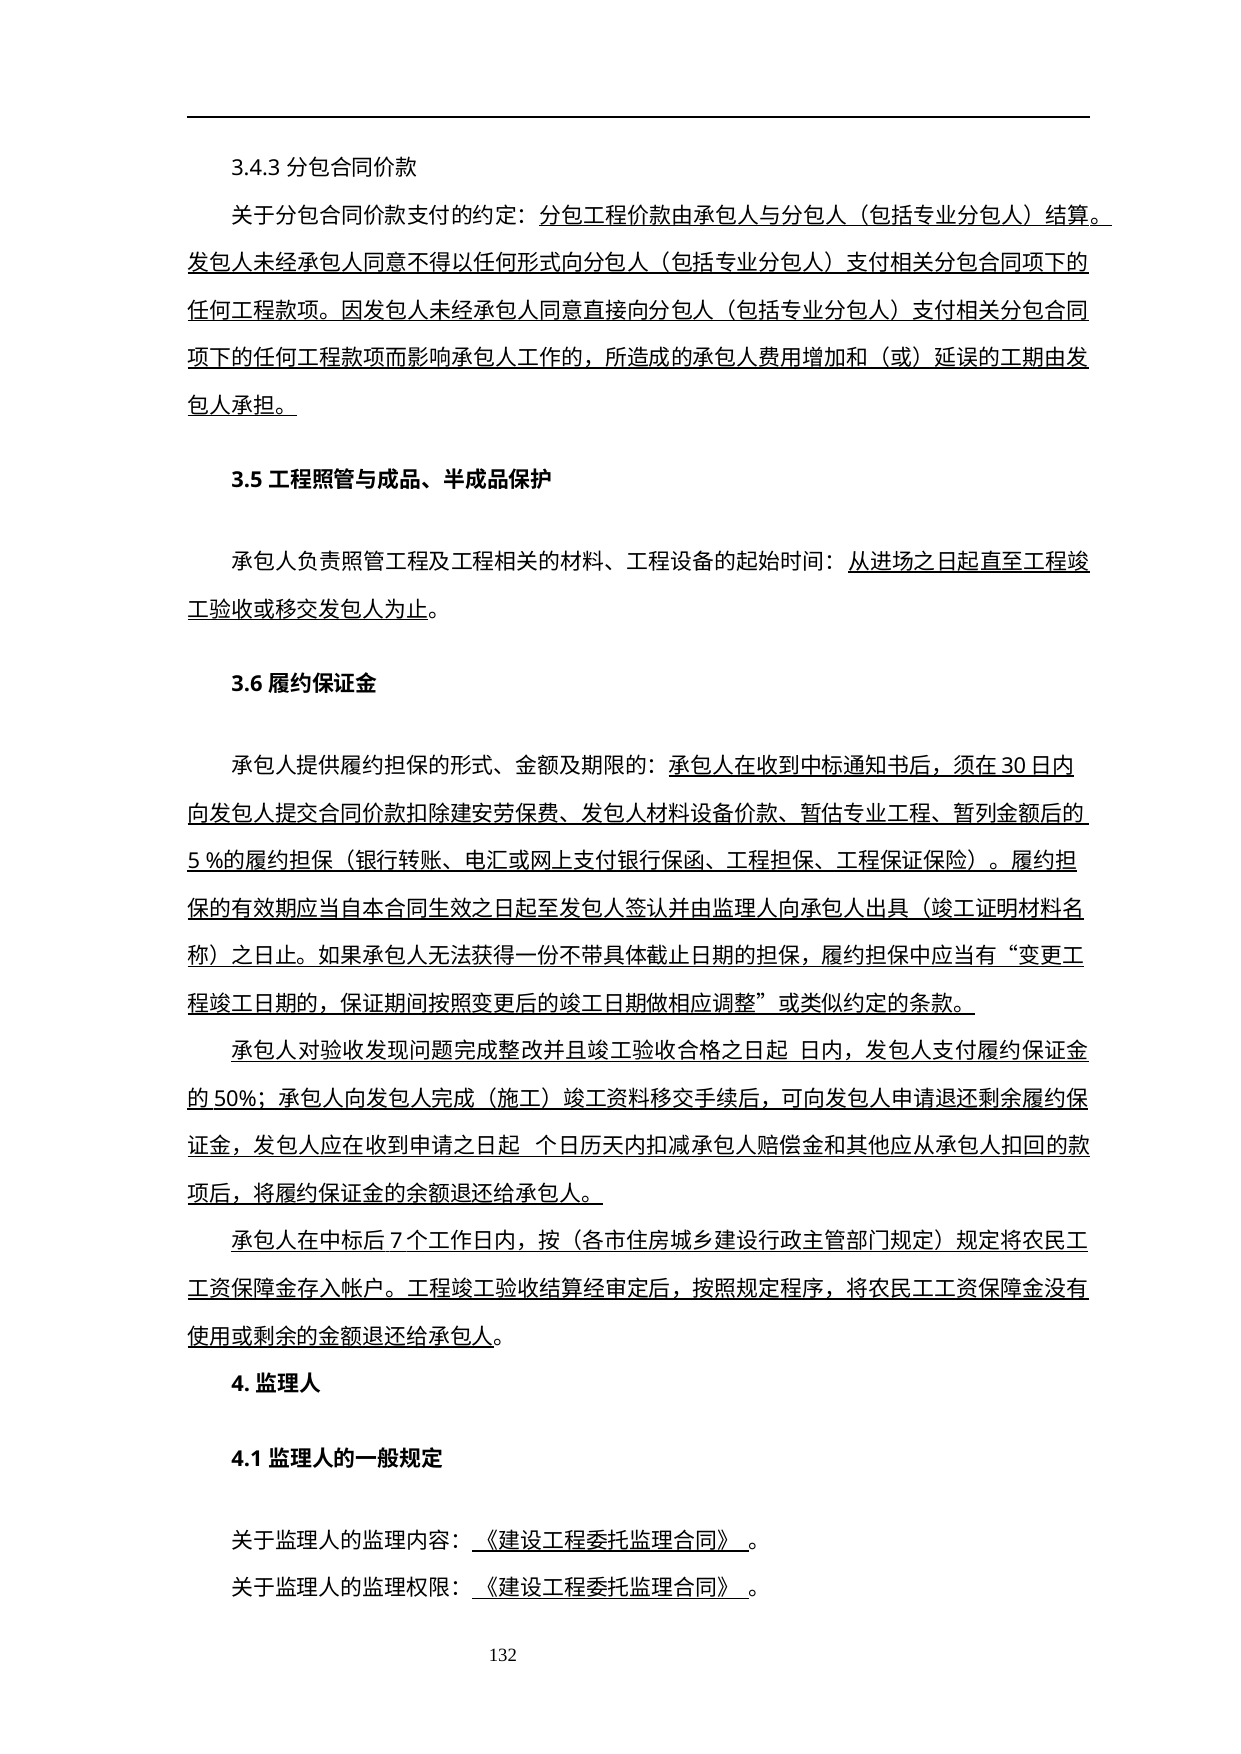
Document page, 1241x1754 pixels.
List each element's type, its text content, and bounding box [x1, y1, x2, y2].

subtitle 3.5 工程照管与成品、半成品保护 [187, 462, 1090, 494]
text 承包人在中标后7个工作日内，按（各市住房城乡建设行政主管部门规定）规定将农民工工资保障金存入帐户。工程竣工验收结算经审定后，按照规定程序，将农民工工资保障金没有使用或剩余的金额退还给承包人。 [187, 1223, 1090, 1350]
subtitle 4. 监理人 [187, 1366, 1090, 1398]
text 关于监理人的监理权限： 《建设工程委托监理合同》 。 [187, 1570, 1090, 1602]
text 关于分包合同价款支付的约定：分包工程价款由承包人与分包人（包括专业分包人）结算。发包人未经承包人同意不得以任何形式向分包人（包括专业分包人）支付相关分包合同项下的任何工程款项。因发包人未经承包人同意直接向分包人（包括专业分包人）支付相关分包合同项下的任何工程款项而影响承包人工作的，所造成的承包人费用增加和（或）延误的工期由发包人承担。 [187, 198, 1090, 419]
text 关于监理人的监理内容： 《建设工程委托监理合同》 。 [187, 1523, 1090, 1554]
text 承包人对验收发现问题完成整改并且竣工验收合格之日起 日内，发包人支付履约保证金的50%；承包人向发包人完成（施工）竣工资料移交手续后，可向发包人申请退还剩余履约保证金，发包人应在收到申请之日起 个日历天内扣减承包人赔偿金和其他应从承包人扣回的款项后，将履约保证金的余额退还给承包人。 [187, 1157, 1090, 1208]
text 承包人提供履约担保的形式、金额及期限的：承包人在收到中标通知书后，须在30日内向发包人提交合同价款扣除建安劳保费、发包人材料设备价款、暂估专业工程、暂列金额后的 5 %的履约担保（银行转账、电汇或网上支付银行保函、工程担保、工程保证保险）。履约担保的有效期应当自本合同生效之日起至发包人签认并由监理人向承包人出具（竣工证明材料名称）之日止。如果承包人无法获得一份不带具体截止日期的担保，履约担保中应当有“变更工程竣工日期的，保证期间按照变更后的竣工日期做相应调整”或类似约定的条款。 [187, 748, 1090, 1018]
text 承包人对验收发现问题完成整改并且竣工验收合格之日起 日内，发包人支付履约保证金的50%；承包人向发包人完成（施工）竣工资料移交手续后，可向发包人申请退还剩余履约保证金，发包人应在收到申请之日起 个日历天内扣减承包人赔偿金和其他应从承包人扣回的款项后，将履约保证金的余额退还给承包人。 [187, 1033, 1090, 1156]
subtitle 4.1 监理人的一般规定 [187, 1441, 1090, 1473]
text 3.4.3 分包合同价款 [187, 150, 1090, 182]
text 承包人负责照管工程及工程相关的材料、工程设备的起始时间：从进场之日起直至工程竣工验收或移交发包人为止。 [187, 544, 1090, 623]
subtitle 3.6 履约保证金 [187, 666, 1090, 698]
